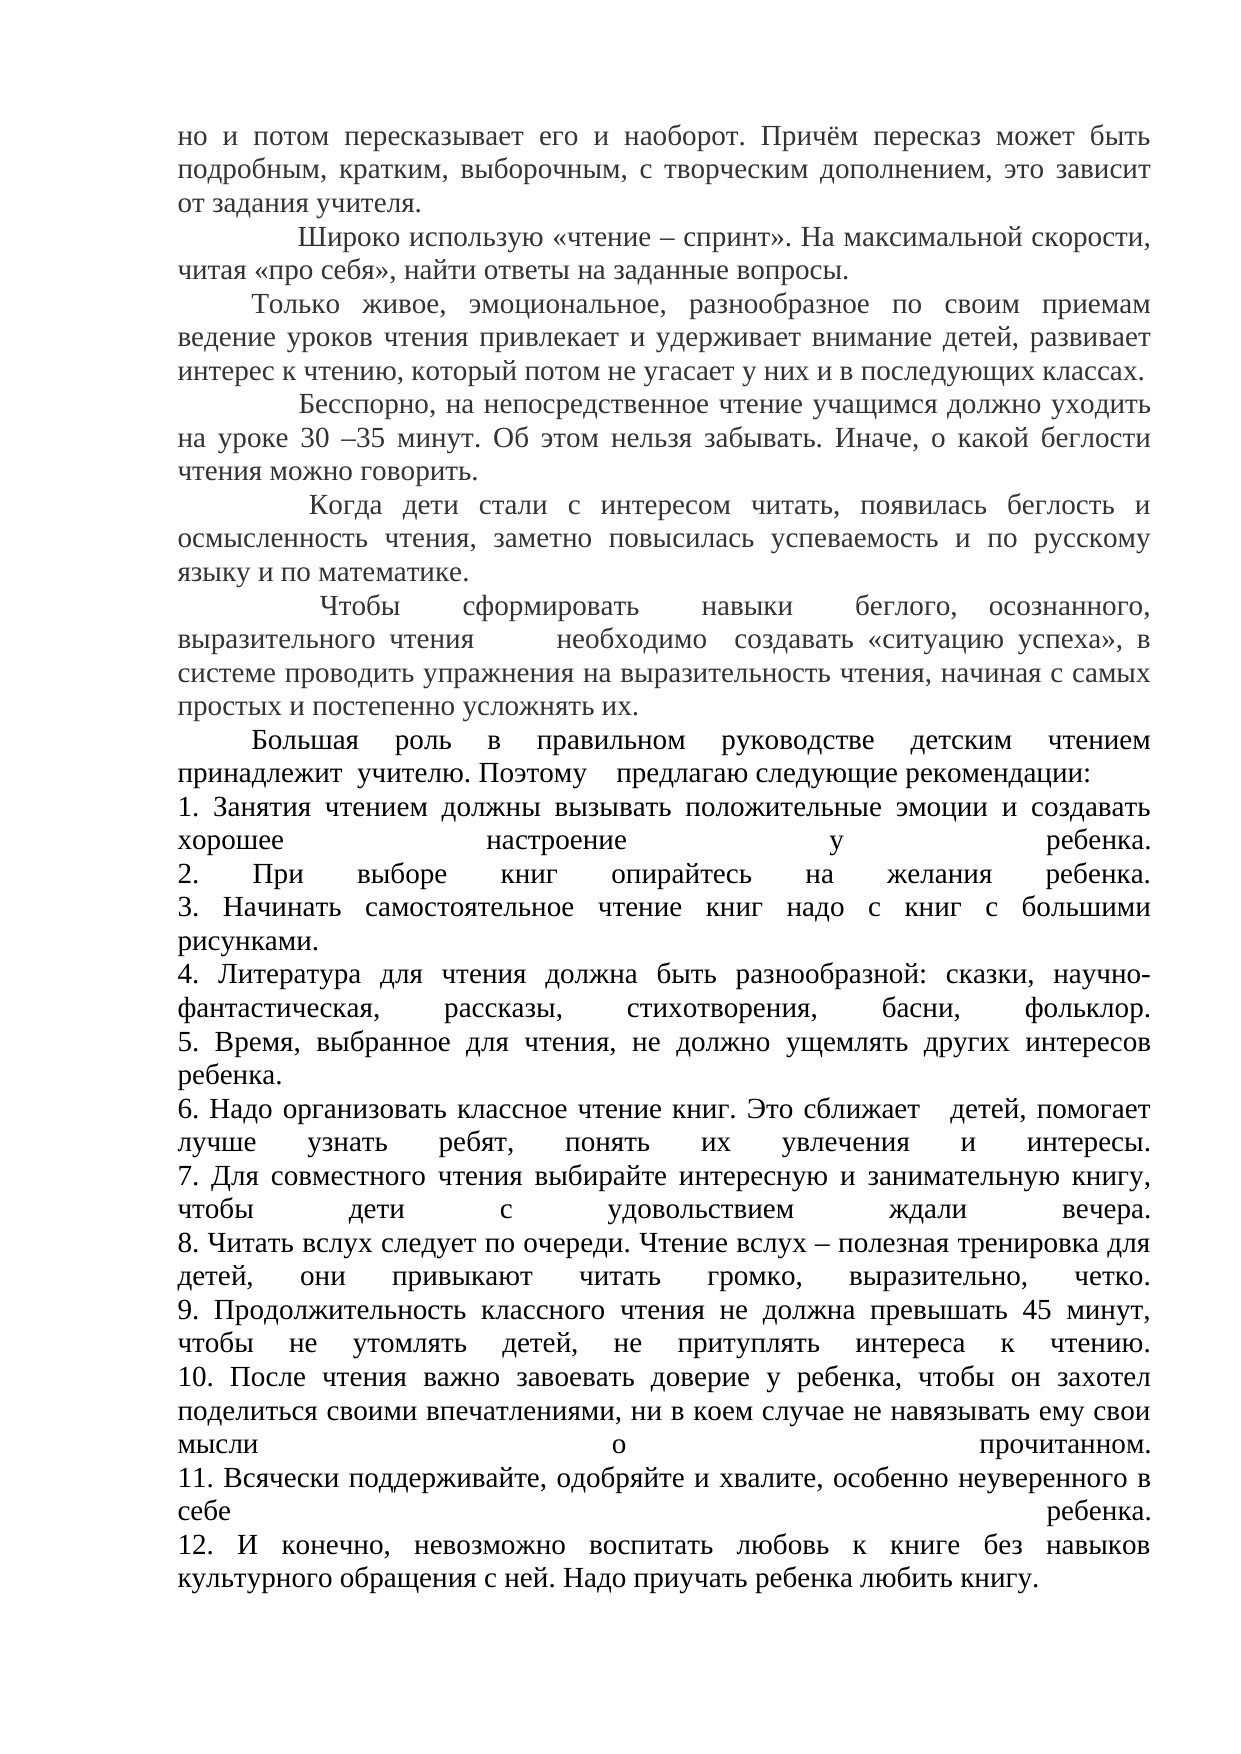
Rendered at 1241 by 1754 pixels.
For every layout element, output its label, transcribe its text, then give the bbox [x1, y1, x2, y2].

text Бесспорно, на непосредственное чтение учащимся должно уходить на уроке 30 –35 минут. Об этом нельзя забывать. Иначе, о какой беглости чтения можно говорить. [177, 386, 1152, 487]
text Большая роль в правильном руководстве детским чтением принадлежит учителю. Поэтому предлагаю следующие рекомендации: [177, 722, 1152, 789]
text Широко использую «чтение – спринт». На максимальной скорости, читая «про себя», найти ответы на заданные вопросы. [177, 219, 1152, 286]
text 1. Занятия чтением должны вызывать положительные эмоции и создавать хорошее настроение у ребенка. 2. При выборе книг опирайтесь на желания ребенка. 3. Начинать самостоятельное чтение книг надо с книг с большими рисунками. 4. Литература для чтения должна быть разнообразной: сказки, научно-фантастическая, рассказы, стихотворения, басни, фольклор. 5. Время, выбранное для чтения, не должно ущемлять других интересов ребенка. 6. Надо организовать классное чтение книг. Это сближает детей, помогает лучше узнать ребят, понять их увлечения и интересы. 7. Для совместного чтения выбирайте интересную и занимательную книгу, чтобы дети с удовольствием ждали вечера. 8. Читать вслух следует по очереди. Чтение вслух – полезная тренировка для детей, они привыкают читать громко, выразительно, четко. 9. Продолжительность классного чтения не должна превышать 45 минут, чтобы не утомлять детей, не притуплять интереса к чтению. 10. После чтения важно завоевать доверие у ребенка, чтобы он захотел поделиться своими впечатлениями, ни в коем случае не навязывать ему свои мысли о прочитанном. 11. Всячески поддерживайте, одобряйте и хвалите, особенно неуверенного в себе ребенка. 12. И конечно, невозможно воспитать любовь к книге без навыков культурного обращения с ней. Надо приучать ребенка любить книгу. [177, 789, 1152, 1594]
text Чтобы сформировать навыки беглого, осознанного, выразительного чтения необходимо создавать «ситуацию успеха», в системе проводить упражнения на выразительность чтения, начиная с самых простых и постепенно усложнять их. [177, 588, 1152, 722]
text Когда дети стали с интересом читать, появилась беглость и осмысленность чтения, заметно повысилась успеваемость и по русскому языку и по математике. [177, 487, 1152, 588]
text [177, 118, 1152, 219]
text Только живое, эмоциональное, разнообразное по своим приемам ведение уроков чтения привлекает и удерживает внимание детей, развивает интерес к чтению, который потом не угасает у них и в последующих классах. [177, 286, 1152, 386]
